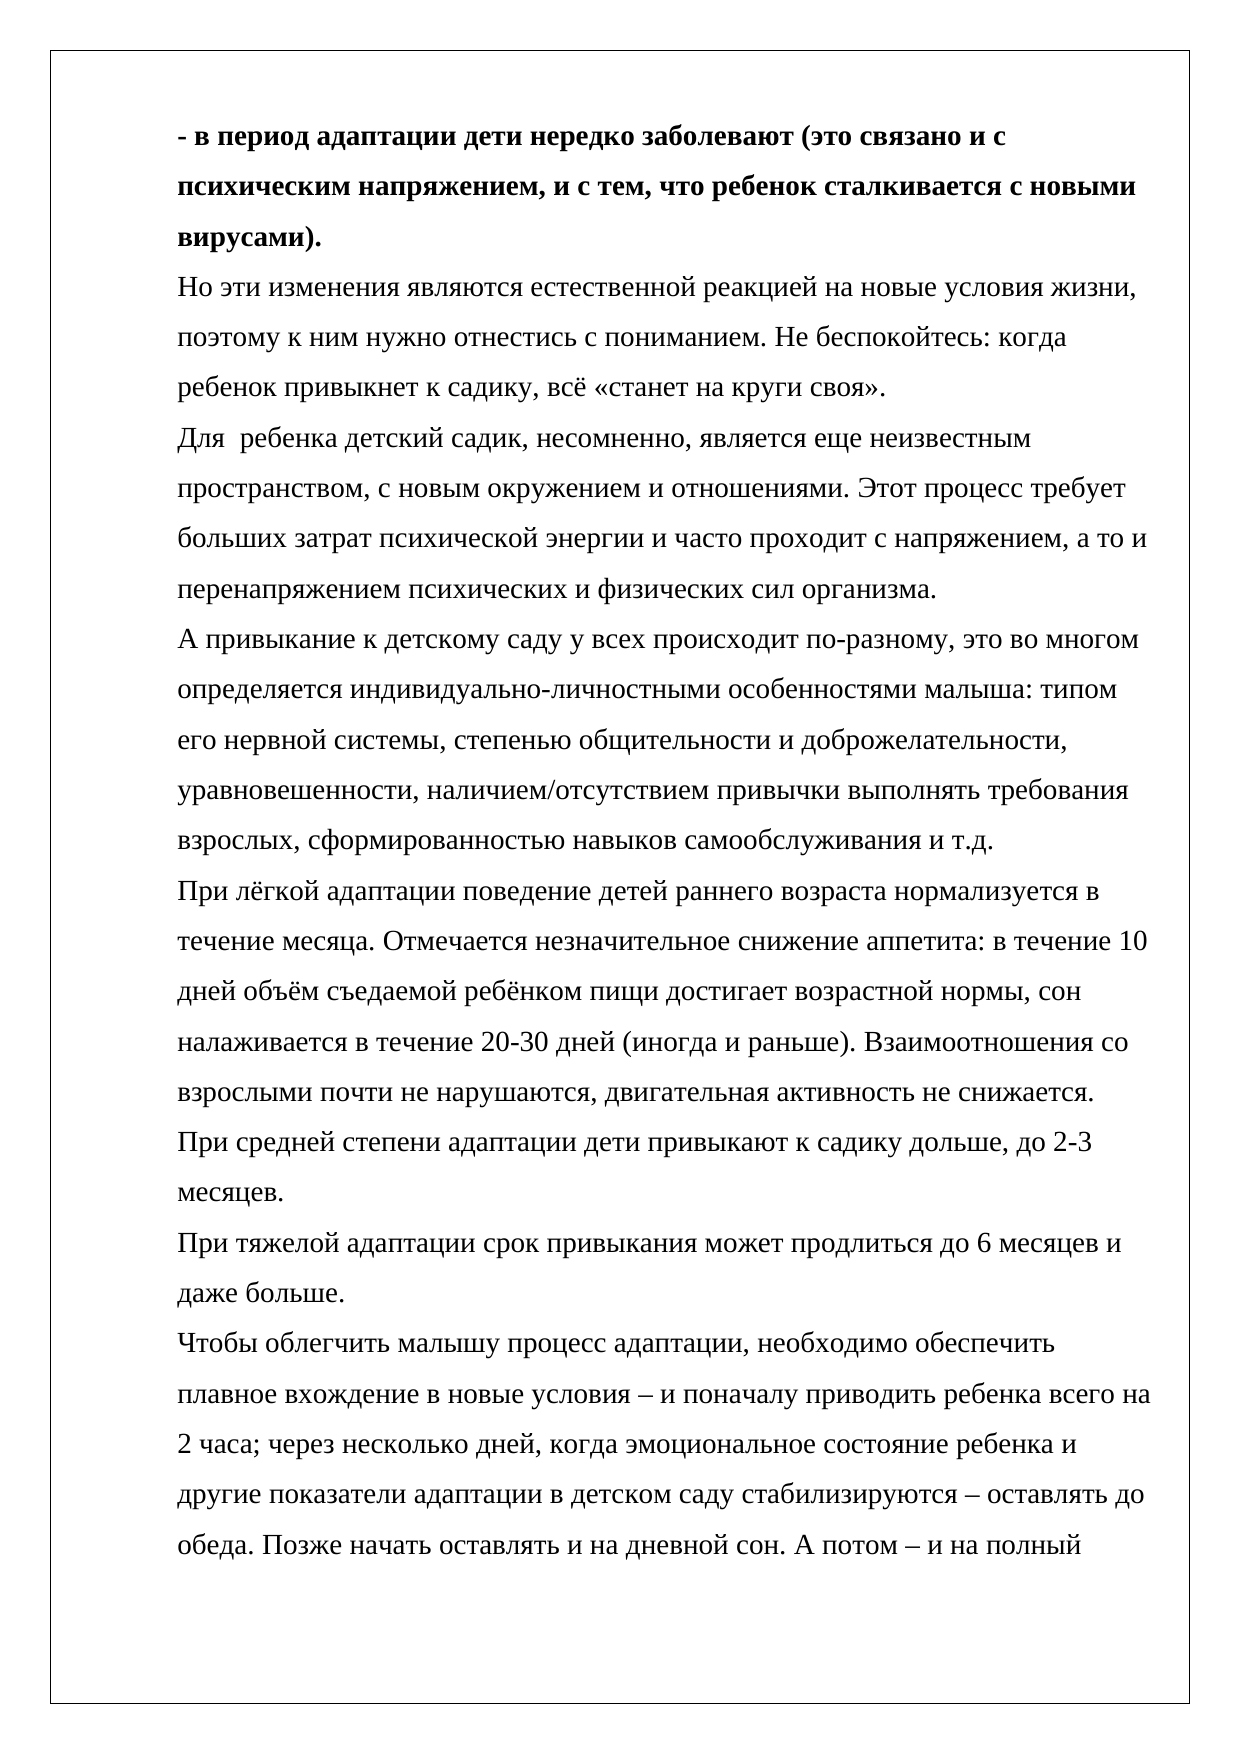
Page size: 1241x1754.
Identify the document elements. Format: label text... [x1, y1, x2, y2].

text При лёгкой адаптации поведение детей раннего возраста нормализуется в течение месяца. Отмечается незначительное снижение аппетита: в течение 10 дней объём съедаемой ребёнком пищи достигает возрастной нормы, сон налаживается в течение 20-30 дней (иногда и раньше). Взаимоотношения со взрослыми почти не нарушаются, двигательная активность не снижается. [177, 873, 1152, 1107]
text Но эти изменения являются естественной реакцией на новые условия жизни, поэтому к ним нужно отнестись с пониманием. Не беспокойтесь: когда ребенок привыкнет к садику, всё «станет на круги своя». [177, 269, 1152, 403]
text Для ребенка детский садик, несомненно, является еще неизвестным пространством, с новым окружением и отношениями. Этот процесс требует больших затрат психической энергии и часто проходит с напряжением, а то и перенапряжением психических и физических сил организма. [177, 420, 1152, 604]
text При тяжелой адаптации срок привыкания может продлиться до 6 месяцев и даже больше. [177, 1225, 1152, 1309]
text А привыкание к детскому саду у всех происходит по-разному, это во многом определяется индивидуально-личностными особенностями малыша: типом его нервной системы, степенью общительности и доброжелательности, уравновешенности, наличием/отсутствием привычки выполнять требования взрослых, сформированностью навыков самообслуживания и т.д. [177, 621, 1152, 856]
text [177, 1326, 1152, 1560]
text - в период адаптации дети нередко заболевают (это связано и с психическим напряжением, и с тем, что ребенок сталкивается с новыми вирусами). [177, 118, 1152, 252]
text При средней степени адаптации дети привыкают к садику дольше, до 2-3 месяцев. [177, 1124, 1152, 1208]
